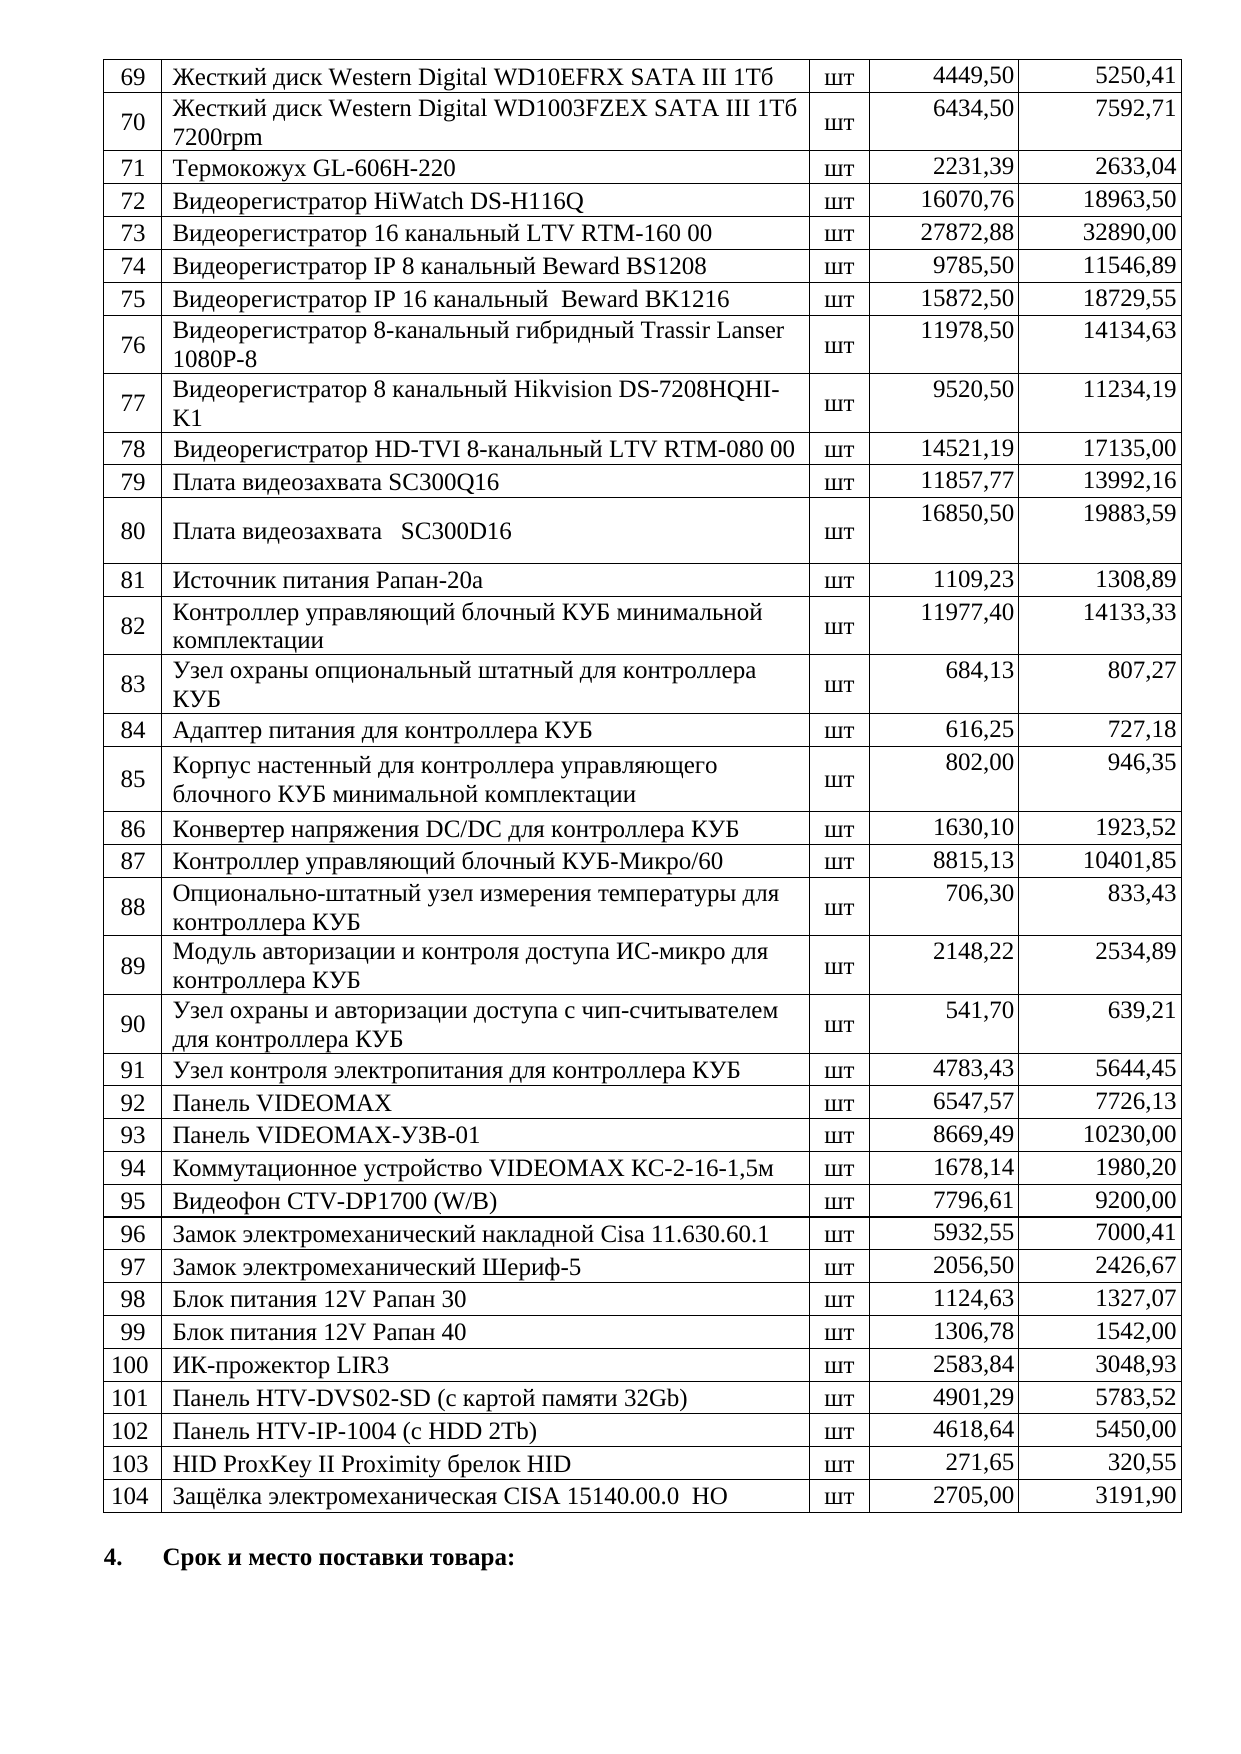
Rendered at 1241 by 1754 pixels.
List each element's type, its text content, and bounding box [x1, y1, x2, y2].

table_cell Корпус настенный для контроллера управляющего блочного КУБ минимальной комплектации [162, 747, 809, 811]
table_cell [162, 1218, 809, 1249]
table_cell шт [810, 564, 869, 596]
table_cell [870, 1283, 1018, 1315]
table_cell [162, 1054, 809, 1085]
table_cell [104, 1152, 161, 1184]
table_cell 69 [104, 60, 161, 92]
table_cell Видеорегистратор 8 канальный Hikvision DS-7208HQHI-K1 [162, 374, 809, 432]
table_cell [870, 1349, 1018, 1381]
table_cell шт [810, 283, 869, 314]
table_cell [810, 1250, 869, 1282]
table_cell 684,13 [870, 655, 1018, 713]
table_cell 32890,00 [1019, 217, 1181, 249]
table_cell 15872,50 [870, 283, 1018, 314]
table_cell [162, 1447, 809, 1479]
table_cell 9520,50 [870, 374, 1018, 432]
table_cell 727,18 [1019, 714, 1181, 746]
table_cell Узел охраны опциональный штатный для контроллера КУБ [162, 655, 809, 713]
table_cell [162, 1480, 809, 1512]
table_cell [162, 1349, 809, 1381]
table_cell шт [810, 433, 869, 464]
table_cell 807,27 [1019, 655, 1181, 713]
table_cell 13992,16 [1019, 465, 1181, 497]
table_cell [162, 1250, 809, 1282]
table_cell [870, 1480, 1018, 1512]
table_cell 11234,19 [1019, 374, 1181, 432]
table_cell 10401,85 [1019, 845, 1181, 877]
table_cell Видеорегистратор HiWatch DS-H116Q [162, 184, 809, 216]
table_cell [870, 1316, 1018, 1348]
table_cell 616,25 [870, 714, 1018, 746]
table_cell 11857,77 [870, 465, 1018, 497]
table_cell 17135,00 [1019, 433, 1181, 464]
table_cell Контроллер управляющий блочный КУБ минимальной комплектации [162, 597, 809, 654]
list Срок и место поставки товара: [103, 1542, 1181, 1570]
table_cell шт [810, 812, 869, 844]
table_cell Жесткий диск Western Digital WD10EFRX SATA III 1Тб [162, 60, 809, 92]
table_cell 19883,59 [1019, 498, 1181, 563]
table_cell 16070,76 [870, 184, 1018, 216]
table_cell 72 [104, 184, 161, 216]
table_cell 8815,13 [870, 845, 1018, 877]
table_cell шт [810, 498, 869, 563]
table_cell 71 [104, 151, 161, 183]
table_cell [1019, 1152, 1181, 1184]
table_cell шт [810, 60, 869, 92]
table_cell 86 [104, 812, 161, 844]
table_cell шт [810, 151, 869, 183]
table_cell 9785,50 [870, 250, 1018, 282]
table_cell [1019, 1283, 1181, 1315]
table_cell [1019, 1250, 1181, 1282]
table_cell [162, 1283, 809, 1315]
table_cell 11978,50 [870, 316, 1018, 373]
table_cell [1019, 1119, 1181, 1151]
table_cell 802,00 [870, 747, 1018, 811]
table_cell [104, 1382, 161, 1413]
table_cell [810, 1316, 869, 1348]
table_cell шт [810, 597, 869, 654]
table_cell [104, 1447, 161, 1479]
table_cell 89 [104, 936, 161, 994]
table_cell Плата видеозахвата SC300Q16 [162, 465, 809, 497]
table_cell Видеорегистратор 16 канальный LTV RTM-160 00 [162, 217, 809, 249]
table_cell 1109,23 [870, 564, 1018, 596]
table_cell Источник питания Рапан-20а [162, 564, 809, 596]
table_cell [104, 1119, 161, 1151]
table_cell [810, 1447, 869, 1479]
table_cell 11546,89 [1019, 250, 1181, 282]
table_cell Модуль авторизации и контроля доступа ИС-микро для контроллера КУБ [162, 936, 809, 994]
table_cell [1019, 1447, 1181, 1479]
table_cell 18729,55 [1019, 283, 1181, 314]
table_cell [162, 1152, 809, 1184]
table_cell 82 [104, 597, 161, 654]
table_cell 11977,40 [870, 597, 1018, 654]
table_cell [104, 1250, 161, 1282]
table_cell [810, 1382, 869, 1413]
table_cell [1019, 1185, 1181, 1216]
table_cell 73 [104, 217, 161, 249]
table_cell Узел охраны и авторизации доступа с чип-считывателем для контроллера КУБ [162, 995, 809, 1052]
table_cell 81 [104, 564, 161, 596]
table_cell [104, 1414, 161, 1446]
table_cell 541,70 [870, 995, 1018, 1052]
table_cell 2534,89 [1019, 936, 1181, 994]
table_cell Плата видеозахвата SC300D16 [162, 498, 809, 563]
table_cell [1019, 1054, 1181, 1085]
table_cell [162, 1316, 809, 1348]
table_cell Контроллер управляющий блочный КУБ-Микро/60 [162, 845, 809, 877]
table_cell 88 [104, 878, 161, 935]
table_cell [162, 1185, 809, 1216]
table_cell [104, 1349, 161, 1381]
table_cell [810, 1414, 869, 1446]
table_cell 16850,50 [870, 498, 1018, 563]
table_cell 2231,39 [870, 151, 1018, 183]
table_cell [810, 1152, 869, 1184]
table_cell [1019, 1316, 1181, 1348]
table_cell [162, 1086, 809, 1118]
table_cell 87 [104, 845, 161, 877]
table_cell шт [810, 184, 869, 216]
table_cell 639,21 [1019, 995, 1181, 1052]
table_cell 75 [104, 283, 161, 314]
table_cell 18963,50 [1019, 184, 1181, 216]
table_cell шт [810, 217, 869, 249]
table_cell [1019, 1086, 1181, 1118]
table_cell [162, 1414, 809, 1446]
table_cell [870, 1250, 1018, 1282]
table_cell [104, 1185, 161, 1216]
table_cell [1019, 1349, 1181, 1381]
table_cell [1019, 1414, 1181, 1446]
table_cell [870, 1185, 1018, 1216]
table_cell шт [810, 93, 869, 150]
table_cell Видеорегистратор HD-TVI 8-канальный LTV RTM-080 00 [162, 433, 809, 464]
table_cell шт [810, 747, 869, 811]
table_cell 5250,41 [1019, 60, 1181, 92]
table_cell Адаптер питания для контроллера КУБ [162, 714, 809, 746]
table_cell Опционально-штатный узел измерения температуры для контроллера КУБ [162, 878, 809, 935]
table_cell 78 [104, 433, 161, 464]
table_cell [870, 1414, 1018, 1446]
table_cell 80 [104, 498, 161, 563]
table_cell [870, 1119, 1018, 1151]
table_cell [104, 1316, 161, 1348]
table_cell Видеорегистратор IP 16 канальный Beward BK1216 [162, 283, 809, 314]
table_cell 76 [104, 316, 161, 373]
table_cell шт [810, 995, 869, 1052]
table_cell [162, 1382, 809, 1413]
table_cell Видеорегистратор 8-канальный гибридный Trassir Lanser 1080P-8 [162, 316, 809, 373]
table_cell 14134,63 [1019, 316, 1181, 373]
table_cell Термокожух GL-606H-220 [162, 151, 809, 183]
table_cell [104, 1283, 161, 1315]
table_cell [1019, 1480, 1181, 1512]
table_cell шт [810, 878, 869, 935]
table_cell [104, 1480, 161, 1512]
table_cell шт [810, 374, 869, 432]
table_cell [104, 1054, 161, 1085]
table_cell 85 [104, 747, 161, 811]
table_cell 2633,04 [1019, 151, 1181, 183]
table_cell 74 [104, 250, 161, 282]
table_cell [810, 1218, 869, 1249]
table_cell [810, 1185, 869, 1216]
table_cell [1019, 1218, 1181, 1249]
table_cell 833,43 [1019, 878, 1181, 935]
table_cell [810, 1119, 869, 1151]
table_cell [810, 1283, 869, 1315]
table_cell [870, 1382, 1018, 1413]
table_cell 4449,50 [870, 60, 1018, 92]
table_cell 1630,10 [870, 812, 1018, 844]
table_cell шт [810, 714, 869, 746]
table_cell 7592,71 [1019, 93, 1181, 150]
table_cell 6434,50 [870, 93, 1018, 150]
table_cell 2148,22 [870, 936, 1018, 994]
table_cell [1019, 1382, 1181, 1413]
table_cell шт [810, 936, 869, 994]
table_cell 14133,33 [1019, 597, 1181, 654]
table_cell Жесткий диск Western Digital WD1003FZEX SATA III 1Тб 7200rpm [162, 93, 809, 150]
table_cell шт [810, 655, 869, 713]
table_cell 14521,19 [870, 433, 1018, 464]
table_cell 1308,89 [1019, 564, 1181, 596]
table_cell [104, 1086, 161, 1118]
table_cell 90 [104, 995, 161, 1052]
table_cell 84 [104, 714, 161, 746]
table_cell 70 [104, 93, 161, 150]
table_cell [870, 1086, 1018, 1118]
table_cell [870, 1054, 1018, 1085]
table_cell 77 [104, 374, 161, 432]
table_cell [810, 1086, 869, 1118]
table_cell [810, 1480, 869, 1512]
table_cell шт [810, 250, 869, 282]
table_cell шт [810, 465, 869, 497]
table_cell 706,30 [870, 878, 1018, 935]
table_cell 1923,52 [1019, 812, 1181, 844]
table_cell Конвертер напряжения DC/DC для контроллера КУБ [162, 812, 809, 844]
table_cell шт [810, 845, 869, 877]
table_cell 27872,88 [870, 217, 1018, 249]
table_cell 79 [104, 465, 161, 497]
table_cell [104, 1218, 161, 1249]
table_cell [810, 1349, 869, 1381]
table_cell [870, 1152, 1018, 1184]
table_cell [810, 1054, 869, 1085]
table_cell шт [810, 316, 869, 373]
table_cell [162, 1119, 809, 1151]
table_cell 946,35 [1019, 747, 1181, 811]
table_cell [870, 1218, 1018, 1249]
table_cell 83 [104, 655, 161, 713]
table_cell Видеорегистратор IP 8 канальный Beward BS1208 [162, 250, 809, 282]
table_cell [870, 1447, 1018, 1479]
